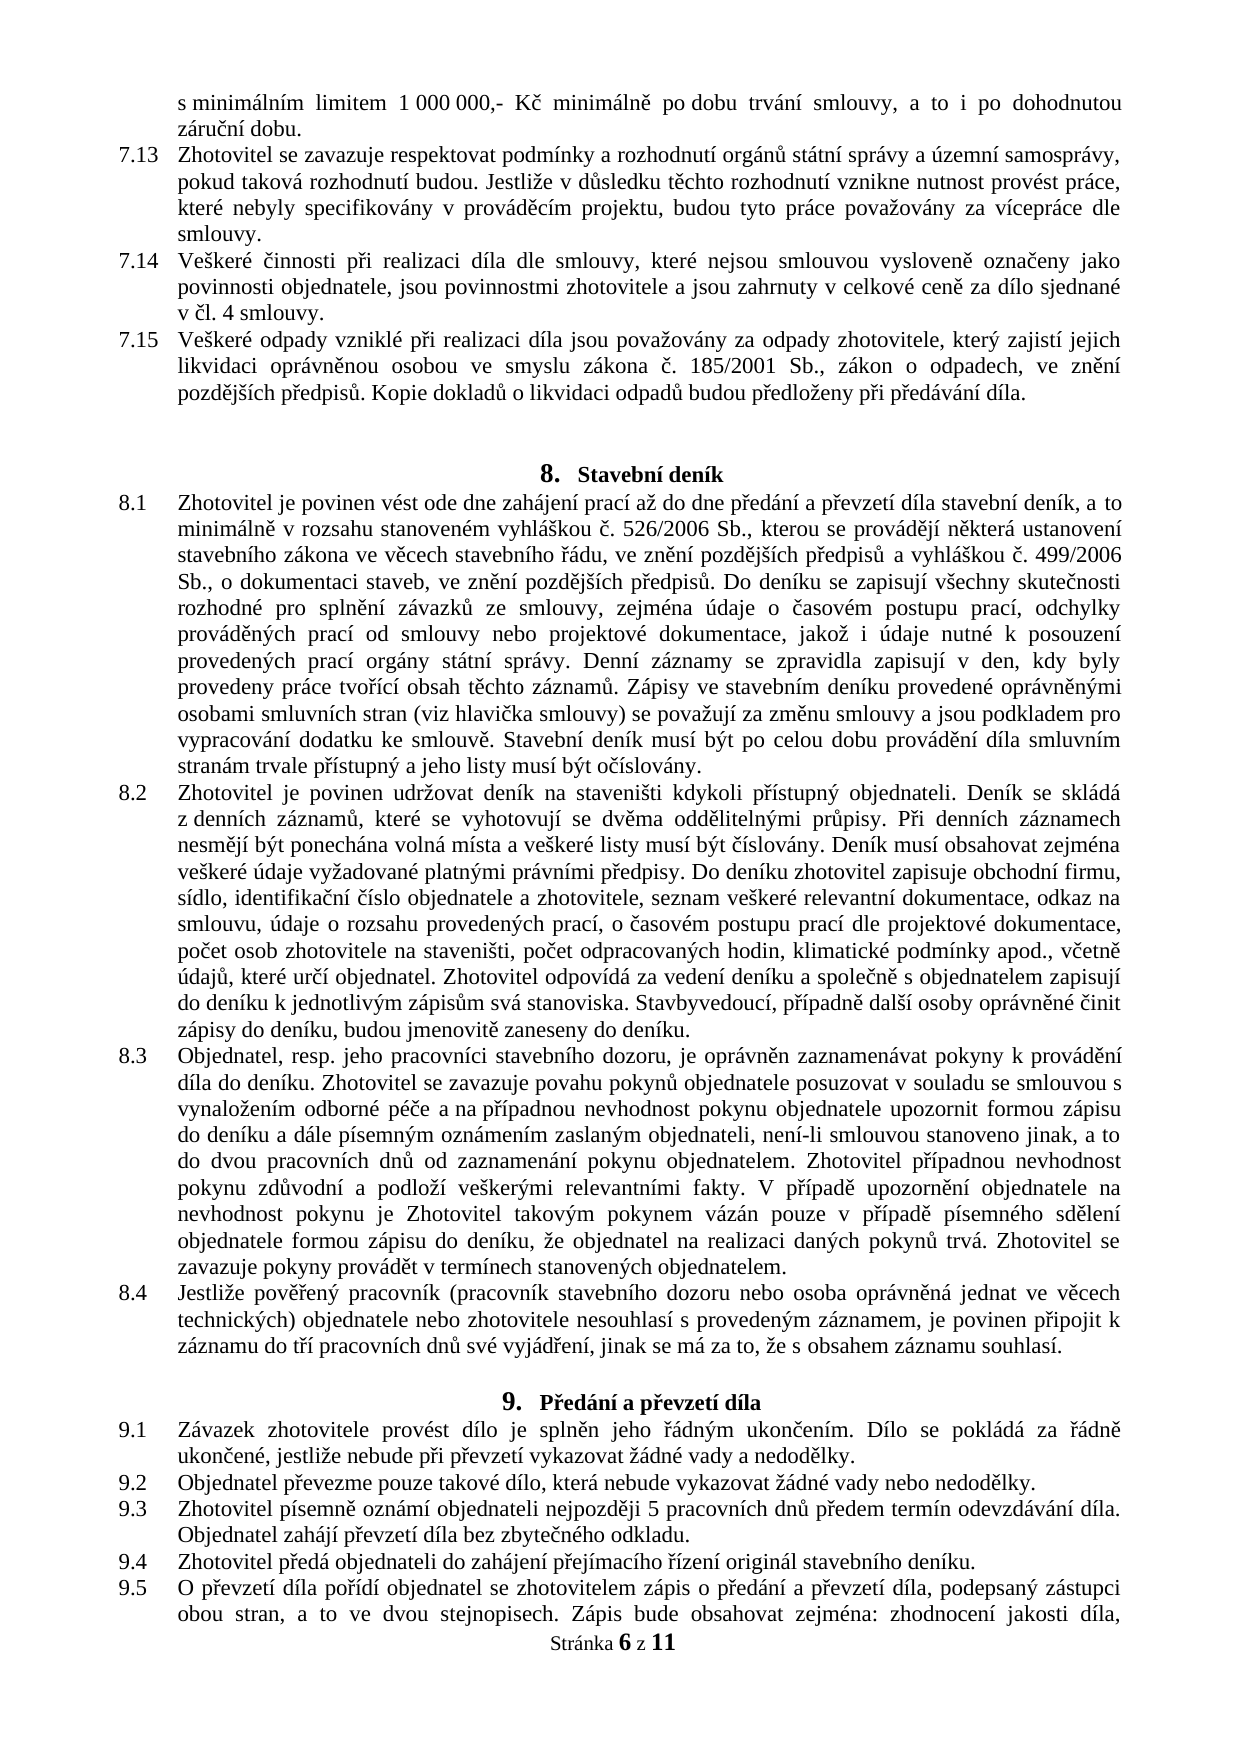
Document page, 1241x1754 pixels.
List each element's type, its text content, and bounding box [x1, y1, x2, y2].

list Objednatel převezme pouze takové dílo, která nebude vykazovat žádné vady nebo nedodělky. [118, 1469, 1122, 1495]
list Zhotovitel je povinen vést ode dne zahájení prací až do dne předání a převzetí díla stavební deník, a to minimálně v rozsahu stanoveném vyhláškou č. 526/2006 Sb., kterou se provádějí některá ustanovení stavebního zákona ve věcech stavebního řádu, ve znění pozdějších předpisů a vyhláškou č. 499/2006 Sb., o dokumentaci staveb, ve znění pozdějších předpisů. Do deníku se zapisují všechny skutečnosti rozhodné pro splnění závazků ze smlouvy, zejména údaje o časovém postupu prací, odchylky prováděných prací od smlouvy nebo projektové dokumentace, jakož i údaje nutné k posouzení provedených prací orgány státní správy. Denní záznamy se zpravidla zapisují v den, kdy byly provedeny práce tvořící obsah těchto záznamů. Zápisy ve stavebním deníku provedené oprávněnými osobami smluvních stran (viz hlavička smlouvy) se považují za změnu smlouvy a jsou podkladem pro vypracování dodatku ke smlouvě. Stavební deník musí být po celou dobu provádění díla smluvním stranám trvale přístupný a jeho listy musí být očíslovány. [118, 489, 1122, 779]
list Stavební deník [141, 458, 1122, 489]
list Objednatel, resp. jeho pracovníci stavebního dozoru, je oprávněn zaznamenávat pokyny k provádění díla do deníku. Zhotovitel se zavazuje povahu pokynů objednatele posuzovat v souladu se smlouvou s vynaložením odborné péče a na případnou nevhodnost pokynu objednatele upozornit formou zápisu do deníku a dále písemným oznámením zaslaným objednateli, není-li smlouvou stanoveno jinak, a to do dvou pracovních dnů od zaznamenání pokynu objednatelem. Zhotovitel případnou nevhodnost pokynu zdůvodní a podloží veškerými relevantními fakty. V případě upozornění objednatele na nevhodnost pokynu je Zhotovitel takovým pokynem vázán pouze v případě písemného sdělení objednatele formou zápisu do deníku, že objednatel na realizaci daných pokynů trvá. Zhotovitel se zavazuje pokyny provádět v termínech stanovených objednatelem. [118, 1042, 1122, 1279]
list Zhotovitel předá objednateli do zahájení přejímacího řízení originál stavebního deníku. [118, 1548, 1122, 1574]
list Závazek zhotovitele provést dílo je splněn jeho řádným ukončením. Dílo se pokládá za řádně ukončené, jestliže nebude při převzetí vykazovat žádné vady a nedodělky. [118, 1416, 1122, 1469]
list Zhotovitel je povinen udržovat deník na staveništi kdykoli přístupný objednateli. Deník se skládá z denních záznamů, které se vyhotovují se dvěma oddělitelnými průpisy. Při denních záznamech nesmějí být ponechána volná místa a veškeré listy musí být číslovány. Deník musí obsahovat zejména veškeré údaje vyžadované platnými právními předpisy. Do deníku zhotovitel zapisuje obchodní firmu, sídlo, identifikační číslo objednatele a zhotovitele, seznam veškeré relevantní dokumentace, odkaz na smlouvu, údaje o rozsahu provedených prací, o časovém postupu prací dle projektové dokumentace, počet osob zhotovitele na staveništi, počet odpracovaných hodin, klimatické podmínky apod., včetně údajů, které určí objednatel. Zhotovitel odpovídá za vedení deníku a společně s objednatelem zapisují do deníku k jednotlivým zápisům svá stanoviska. Stavbyvedoucí, případně další osoby oprávněné činit zápisy do deníku, budou jmenovitě zaneseny do deníku. [118, 779, 1122, 1042]
list Předání a převzetí díla [141, 1385, 1122, 1416]
list Jestliže pověřený pracovník (pracovník stavebního dozoru nebo osoba oprávněná jednat ve věcech technických) objednatele nebo zhotovitele nesouhlasí s provedeným záznamem, je povinen připojit k záznamu do tří pracovních dnů své vyjádření, jinak se má za to, že s obsahem záznamu souhlasí. [118, 1279, 1122, 1358]
list Zhotovitel písemně oznámí objednateli nejpozději 5 pracovních dnů předem termín odevzdávání díla. Objednatel zahájí převzetí díla bez zbytečného odkladu. [118, 1495, 1122, 1548]
list Veškeré odpady vzniklé při realizaci díla jsou považovány za odpady zhotovitele, který zajistí jejich likvidaci oprávněnou osobou ve smyslu zákona č. 185/2001 Sb., zákon o odpadech, ve znění pozdějších předpisů. Kopie dokladů o likvidaci odpadů budou předloženy při předávání díla. [118, 326, 1122, 405]
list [118, 1574, 1122, 1627]
list Veškeré činnosti při realizaci díla dle smlouvy, které nejsou smlouvou vysloveně označeny jako povinnosti objednatele, jsou povinnostmi zhotovitele a jsou zahrnuty v celkové ceně za dílo sjednané v čl. 4 smlouvy. [118, 247, 1122, 326]
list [118, 89, 1122, 141]
list Zhotovitel se zavazuje respektovat podmínky a rozhodnutí orgánů státní správy a územní samosprávy, pokud taková rozhodnutí budou. Jestliže v důsledku těchto rozhodnutí vznikne nutnost provést práce, které nebyly specifikovány v prováděcím projektu, budou tyto práce považovány za vícepráce dle smlouvy. [118, 141, 1122, 247]
